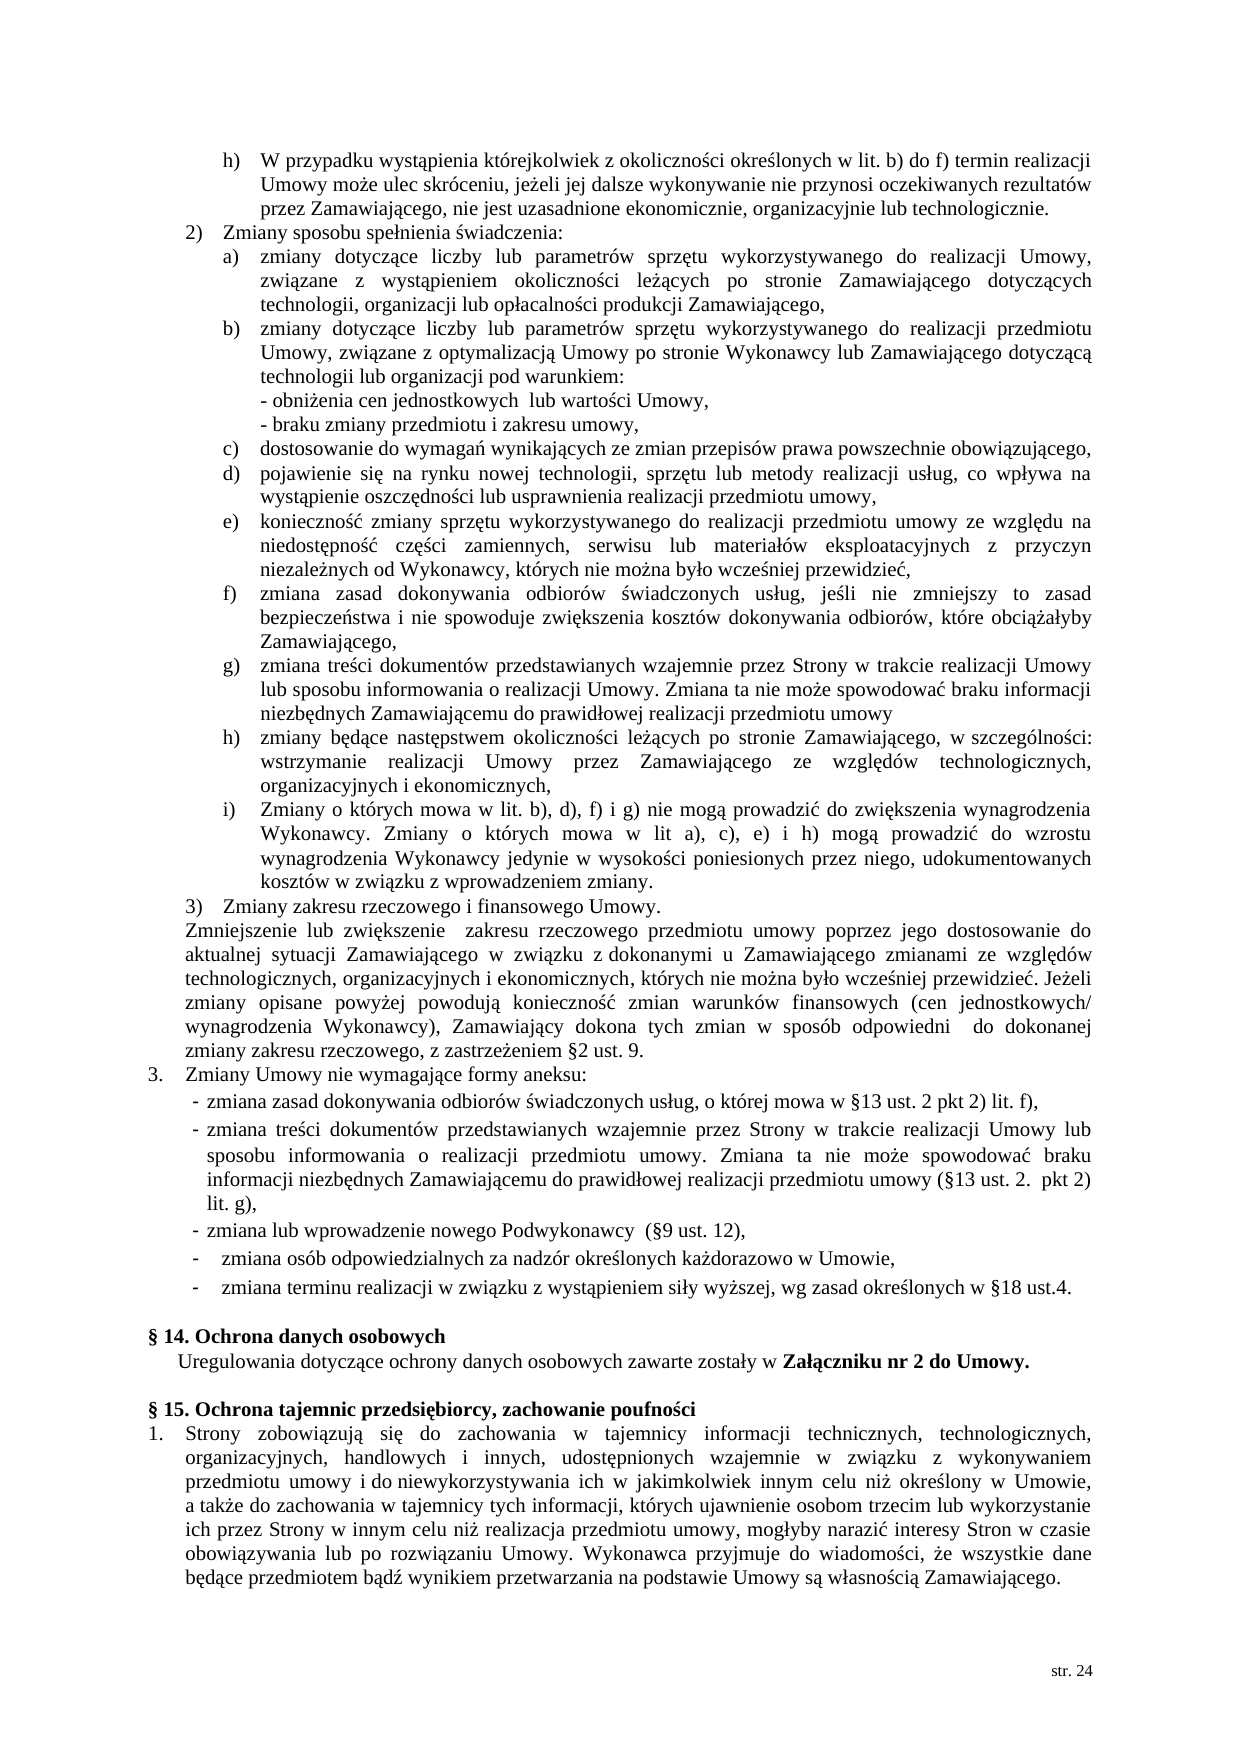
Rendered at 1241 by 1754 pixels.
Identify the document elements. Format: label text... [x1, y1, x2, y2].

list pojawienie się na rynku nowej technologii, sprzętu lub metody realizacji usług, co wpływa na wystąpienie oszczędności lub usprawnienia realizacji przedmiotu umowy, [223, 460, 1093, 508]
list zmiany dotyczące liczby lub parametrów sprzętu wykorzystywanego do realizacji przedmiotu Umowy, związane z optymalizacją Umowy po stronie Wykonawcy lub Zamawiającego dotyczącą technologii lub organizacji pod warunkiem: [223, 316, 1093, 388]
subtitle § 14. Ochrona danych osobowych [148, 1324, 1093, 1348]
list Zmiany o których mowa w lit. b), d), f) i g) nie mogą prowadzić do zwiększenia wynagrodzenia Wykonawcy. Zmiany o których mowa w lit a), c), e) i h) mogą prowadzić do wzrostu wynagrodzenia Wykonawcy jedynie w wysokości poniesionych przez niego, udokumentowanych kosztów w związku z wprowadzeniem zmiany. [223, 797, 1093, 893]
text - obniżenia cen jednostkowych lub wartości Umowy, [260, 388, 1093, 412]
list zmiana terminu realizacji w związku z wystąpieniem siły wyższej, wg zasad określonych w §18 ust.4. [192, 1272, 1093, 1300]
list zmiana osób odpowiedzialnych za nadzór określonych każdorazowo w Umowie, [192, 1243, 1093, 1272]
list konieczność zmiany sprzętu wykorzystywanego do realizacji przedmiotu umowy ze względu na niedostępność części zamiennych, serwisu lub materiałów eksploatacyjnych z przyczyn niezależnych od Wykonawcy, których nie można było wcześniej przewidzieć, [223, 508, 1093, 581]
list zmiana treści dokumentów przedstawianych wzajemnie przez Strony w trakcie realizacji Umowy lub sposobu informowania o realizacji Umowy. Zmiana ta nie może spowodować braku informacji niezbędnych Zamawiającemu do prawidłowej realizacji przedmiotu umowy [223, 653, 1093, 725]
text - braku zmiany przedmiotu i zakresu umowy, [260, 412, 1093, 436]
list zmiana treści dokumentów przedstawianych wzajemnie przez Strony w trakcie realizacji Umowy lub sposobu informowania o realizacji przedmiotu umowy. Zmiana ta nie może spowodować braku informacji niezbędnych Zamawiającemu do prawidłowej realizacji przedmiotu umowy (§13 ust. 2. pkt 2) lit. g), [192, 1114, 1093, 1215]
list Zmiany sposobu spełnienia świadczenia: [185, 220, 1093, 244]
list zmiana zasad dokonywania odbiorów świadczonych usług, o której mowa w §13 ust. 2 pkt 2) lit. f), [192, 1086, 1093, 1114]
list Strony zobowiązują się do zachowania w tajemnicy informacji technicznych, technologicznych, organizacyjnych, handlowych i innych, udostępnionych wzajemnie w związku z wykonywaniem przedmiotu umowy i do niewykorzystywania ich w jakimkolwiek innym celu niż określony w Umowie, a także do zachowania w tajemnicy tych informacji, których ujawnienie osobom trzecim lub wykorzystanie ich przez Strony w innym celu niż realizacja przedmiotu umowy, mogłyby narazić interesy Stron w czasie obowiązywania lub po rozwiązaniu Umowy. Wykonawca przyjmuje do wiadomości, że wszystkie dane będące przedmiotem bądź wynikiem przetwarzania na podstawie Umowy są własnością Zamawiającego. [148, 1421, 1093, 1589]
list zmiany dotyczące liczby lub parametrów sprzętu wykorzystywanego do realizacji Umowy, związane z wystąpieniem okoliczności leżących po stronie Zamawiającego dotyczących technologii, organizacji lub opłacalności produkcji Zamawiającego, [223, 244, 1093, 316]
subtitle § 15. Ochrona tajemnic przedsiębiorcy, zachowanie poufności [148, 1397, 1093, 1421]
list dostosowanie do wymagań wynikających ze zmian przepisów prawa powszechnie obowiązującego, [223, 436, 1093, 460]
list zmiany będące następstwem okoliczności leżących po stronie Zamawiającego, w szczególności: wstrzymanie realizacji Umowy przez Zamawiającego ze względów technologicznych, organizacyjnych i ekonomicznych, [223, 725, 1093, 797]
list W przypadku wystąpienia którejkolwiek z okoliczności określonych w lit. b) do f) termin realizacji Umowy może ulec skróceniu, jeżeli jej dalsze wykonywanie nie przynosi oczekiwanych rezultatów przez Zamawiającego, nie jest uzasadnione ekonomicznie, organizacyjnie lub technologicznie. [223, 148, 1093, 220]
list zmiana zasad dokonywania odbiorów świadczonych usług, jeśli nie zmniejszy to zasad bezpieczeństwa i nie spowoduje zwiększenia kosztów dokonywania odbiorów, które obciążałyby Zamawiającego, [223, 581, 1093, 653]
text Zmniejszenie lub zwiększenie zakresu rzeczowego przedmiotu umowy poprzez jego dostosowanie do aktualnej sytuacji Zamawiającego w związku z dokonanymi u Zamawiającego zmianami ze względów technologicznych, organizacyjnych i ekonomicznych, których nie można było wcześniej przewidzieć. Jeżeli zmiany opisane powyżej powodują konieczność zmian warunków finansowych (cen jednostkowych/ wynagrodzenia Wykonawcy), Zamawiający dokona tych zmian w sposób odpowiedni do dokonanej zmiany zakresu rzeczowego, z zastrzeżeniem §2 ust. 9. [185, 918, 1093, 1062]
list Zmiany zakresu rzeczowego i finansowego Umowy. [185, 893, 1093, 918]
list zmiana lub wprowadzenie nowego Podwykonawcy (§9 ust. 12), [192, 1215, 1093, 1243]
list Uregulowania dotyczące ochrony danych osobowych zawarte zostały w Załączniku nr 2 do Umowy. [177, 1348, 1093, 1373]
list Zmiany Umowy nie wymagające formy aneksu: [148, 1062, 1093, 1086]
